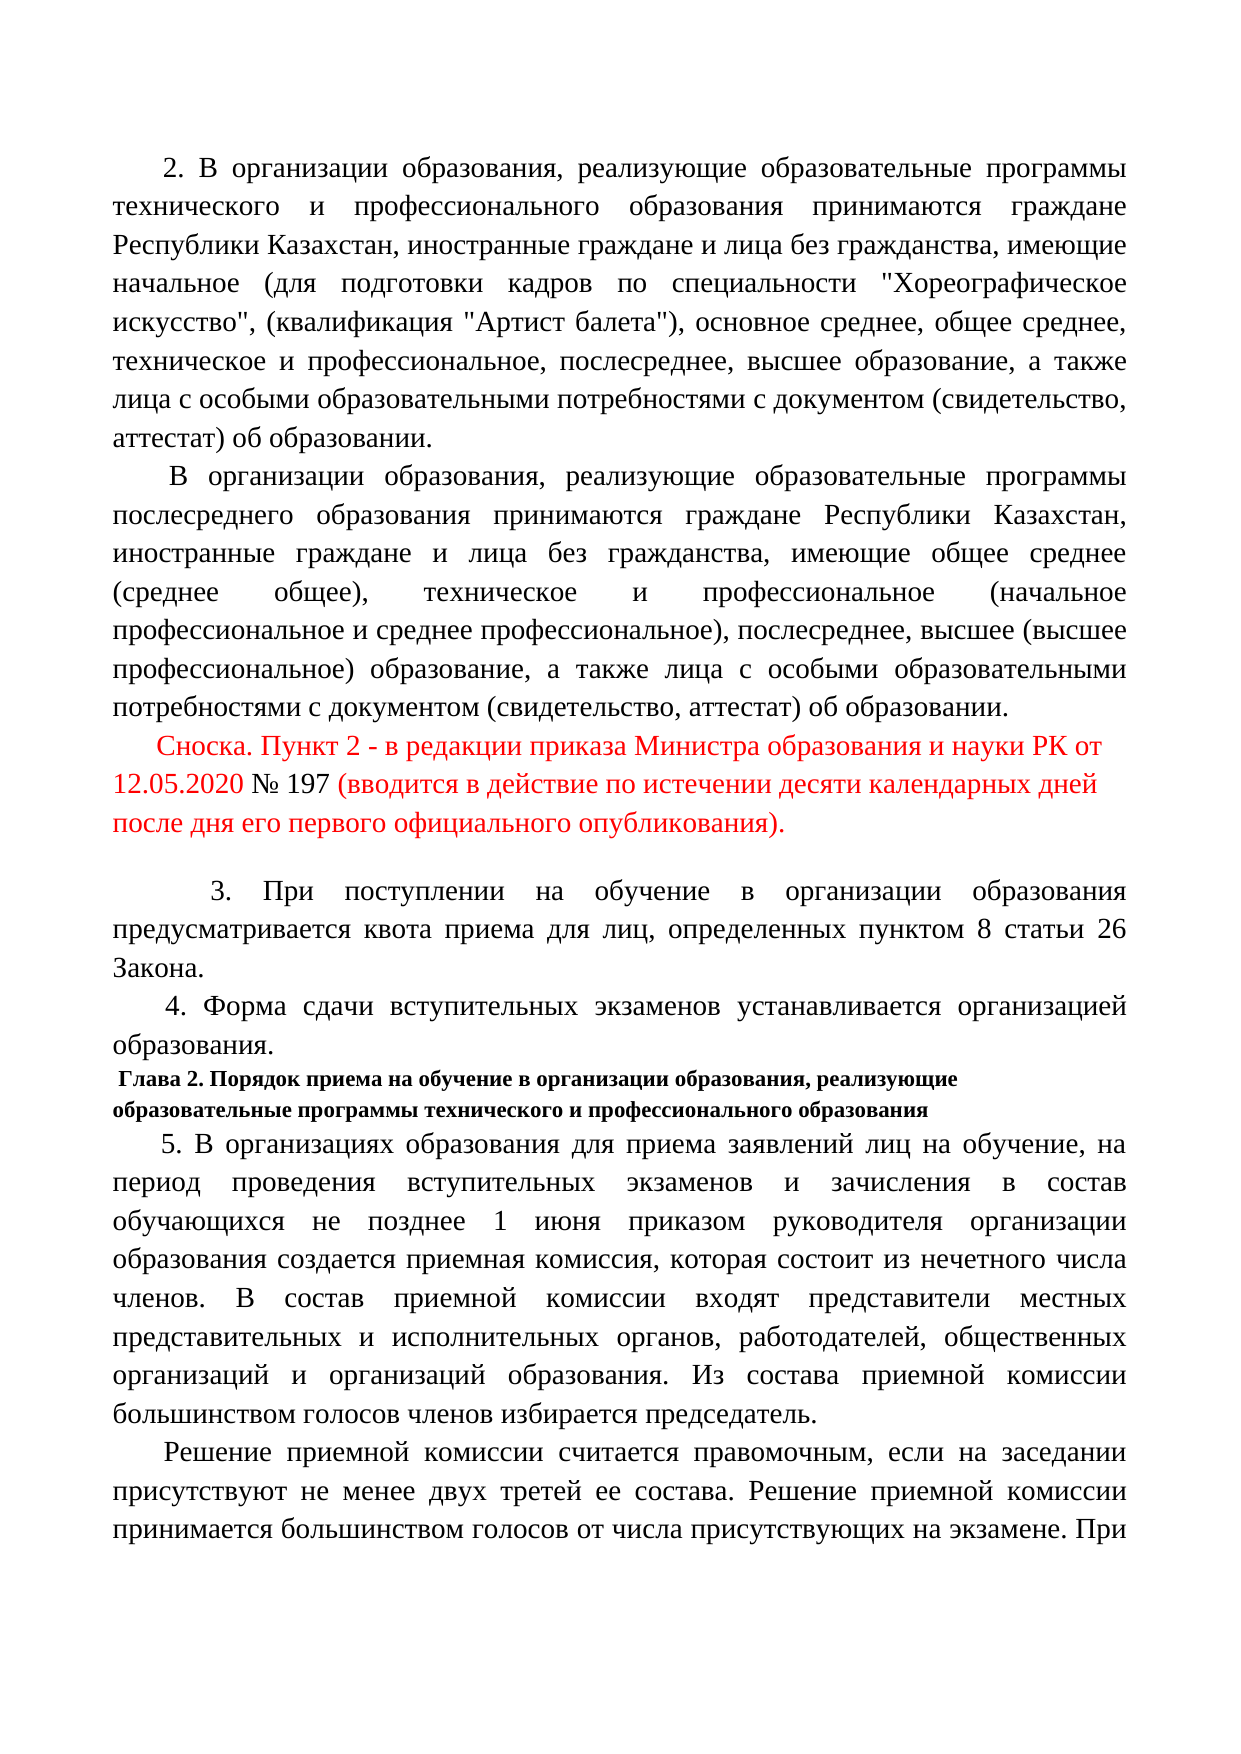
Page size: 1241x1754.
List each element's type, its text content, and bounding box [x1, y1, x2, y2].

text Глава 2. Порядок приема на обучение в организации образования, реализующие образовательные программы технического и профессионального образования [112, 1066, 1128, 1122]
text 5. В организациях образования для приема заявлений лиц на обучение, на период проведения вступительных экзаменов и зачисления в состав обучающихся не позднее 1 июня приказом руководителя организации образования создается приемная комиссия, которая состоит из нечетного числа членов. В состав приемной комиссии входят представители местных представительных и исполнительных органов, работодателей, общественных организаций и организаций образования. Из состава приемной комиссии большинством голосов членов избирается председатель. [112, 1126, 1128, 1429]
text Сноска. Пункт 2 - в редакции приказа Министра образования и науки РК от 12.05.2020 № 197 (вводится в действие по истечении десяти календарных дней после дня его первого официального опубликования). [112, 728, 1128, 869]
text 2. В организации образования, реализующие образовательные программы технического и профессионального образования принимаются граждане Республики Казахстан, иностранные граждане и лица без гражданства, имеющие начальное (для подготовки кадров по специальности "Хореографическое искусство", (квалификация "Артист балета"), основное среднее, общее среднее, техническое и профессиональное, послесреднее, высшее образование, а также лица с особыми образовательными потребностями с документом (свидетельство, аттестат) об образовании. [112, 150, 1128, 453]
text 4. Форма сдачи вступительных экзаменов устанавливается организацией образования. [112, 988, 1128, 1061]
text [112, 1434, 1128, 1545]
text В организации образования, реализующие образовательные программы послесреднего образования принимаются граждане Республики Казахстан, иностранные граждане и лица без гражданства, имеющие общее среднее (среднее общее), техническое и профессиональное (начальное профессиональное и среднее профессиональное), послесреднее, высшее (высшее профессиональное) образование, а также лица с особыми образовательными потребностями с документом (свидетельство, аттестат) об образовании. [112, 458, 1128, 723]
text 3. При поступлении на обучение в организации образования предусматривается квота приема для лиц, определенных пунктом 8 статьи 26 Закона. [112, 873, 1128, 983]
